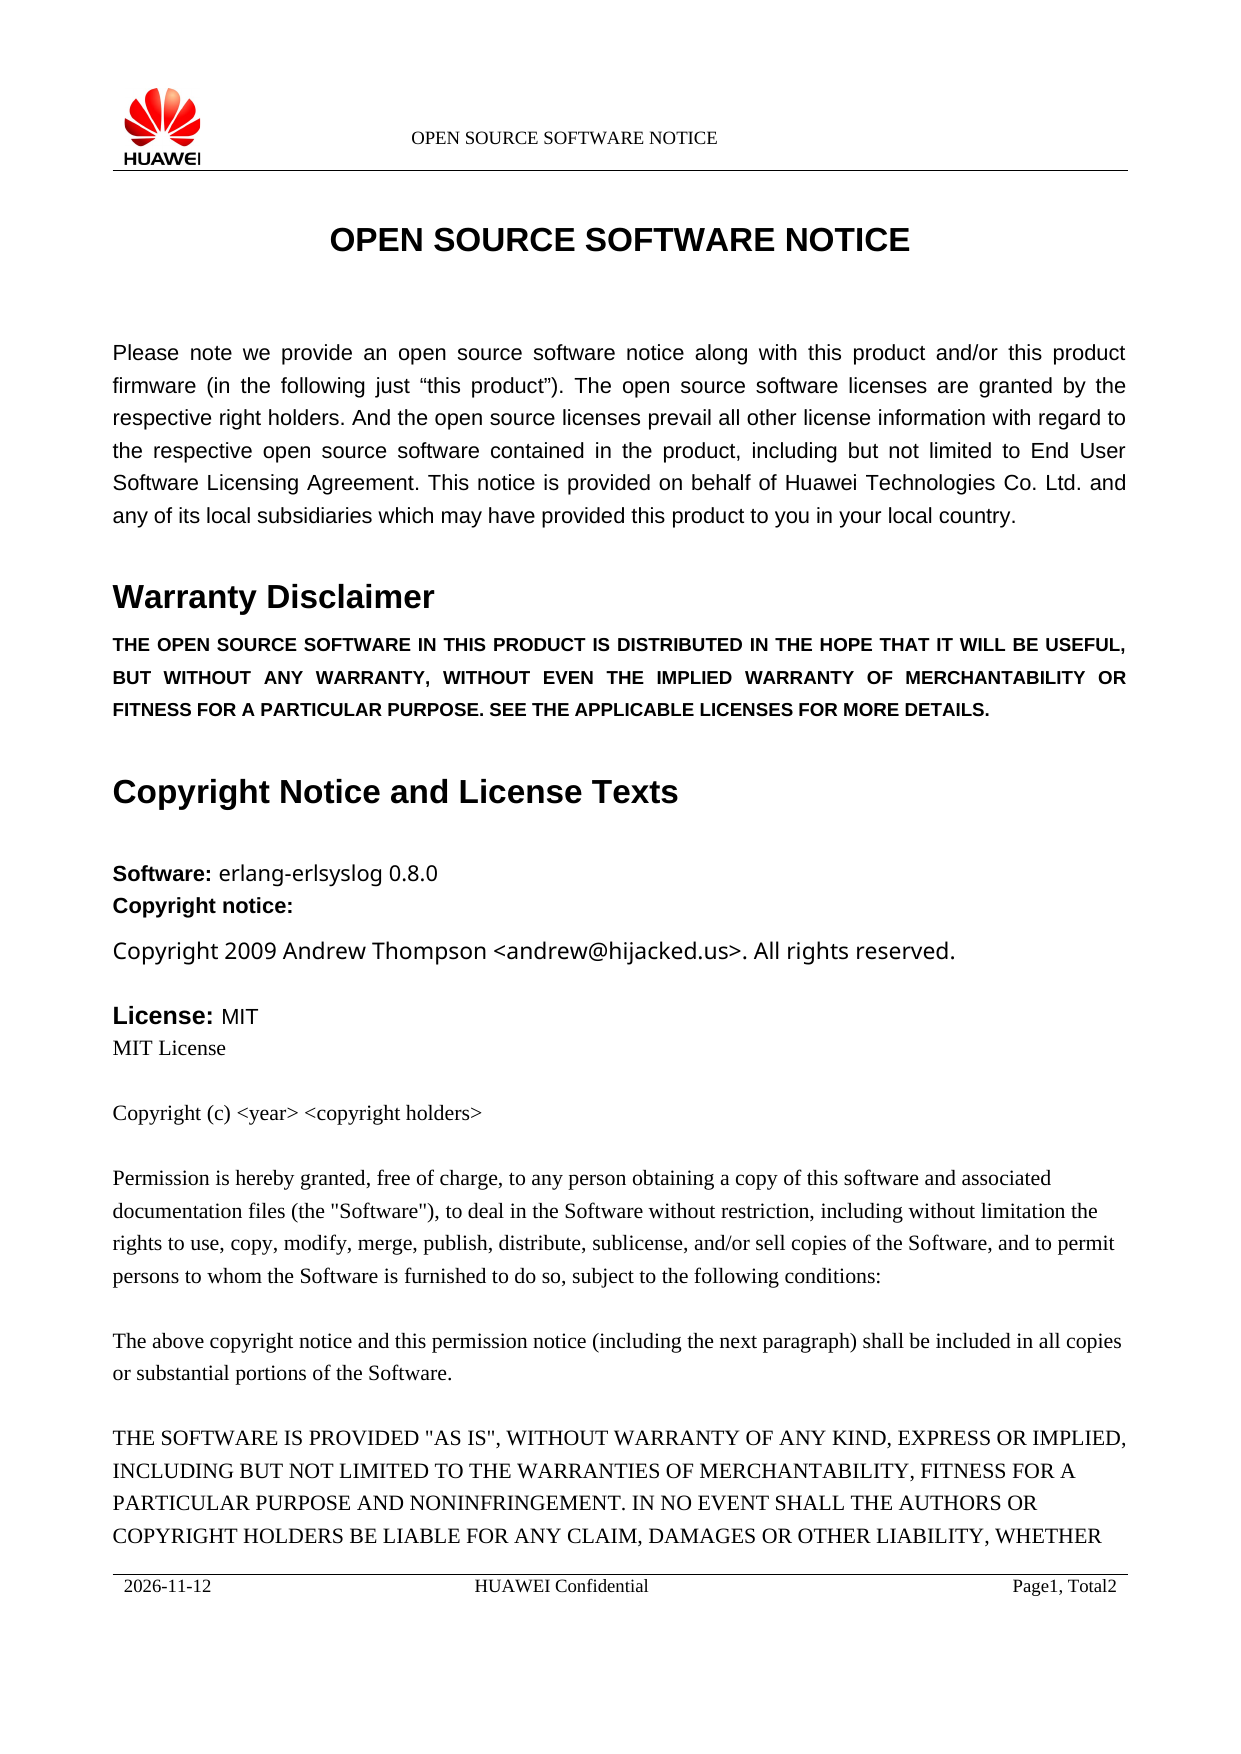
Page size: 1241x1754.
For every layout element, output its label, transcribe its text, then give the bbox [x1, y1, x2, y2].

picture [124, 88, 201, 165]
text OPEN SOURCE SOFTWARE NOTICE [112, 206, 1128, 271]
text Please note we provide an open source software notice along with this product and/or this product firmware (in the following just “this product”). The open source software licenses are granted by the respective right holders. And the open source licenses prevail all other license information with regard to the respective open source software contained in the product, including but not limited to End User Software Licensing Agreement. This notice is provided on behalf of Huawei Technologies Co. Ltd. and any of its local subsidiaries which may have provided this product to you in your local country. [112, 336, 1128, 531]
text Warranty Disclaimer [112, 564, 1128, 629]
title Software: erlang-erlsyslog 0.8.0 [112, 856, 1128, 889]
text Copyright notice: [112, 889, 1128, 921]
text The open source software in this product is distributed in the hope that it will be useful, but WITHOUT ANY WARRANTY, without even the implied warranty of MERCHANTABILITY or FITNESS FOR A PARTICULAR PURPOSE. See the applicable licenses for more details. [112, 629, 1128, 726]
text Copyright Notice and License Texts [112, 759, 1128, 824]
text License: MIT [112, 999, 1128, 1031]
text Copyright 2009 Andrew Thompson <andrew@hijacked.us>. All rights reserved. [112, 934, 1128, 999]
